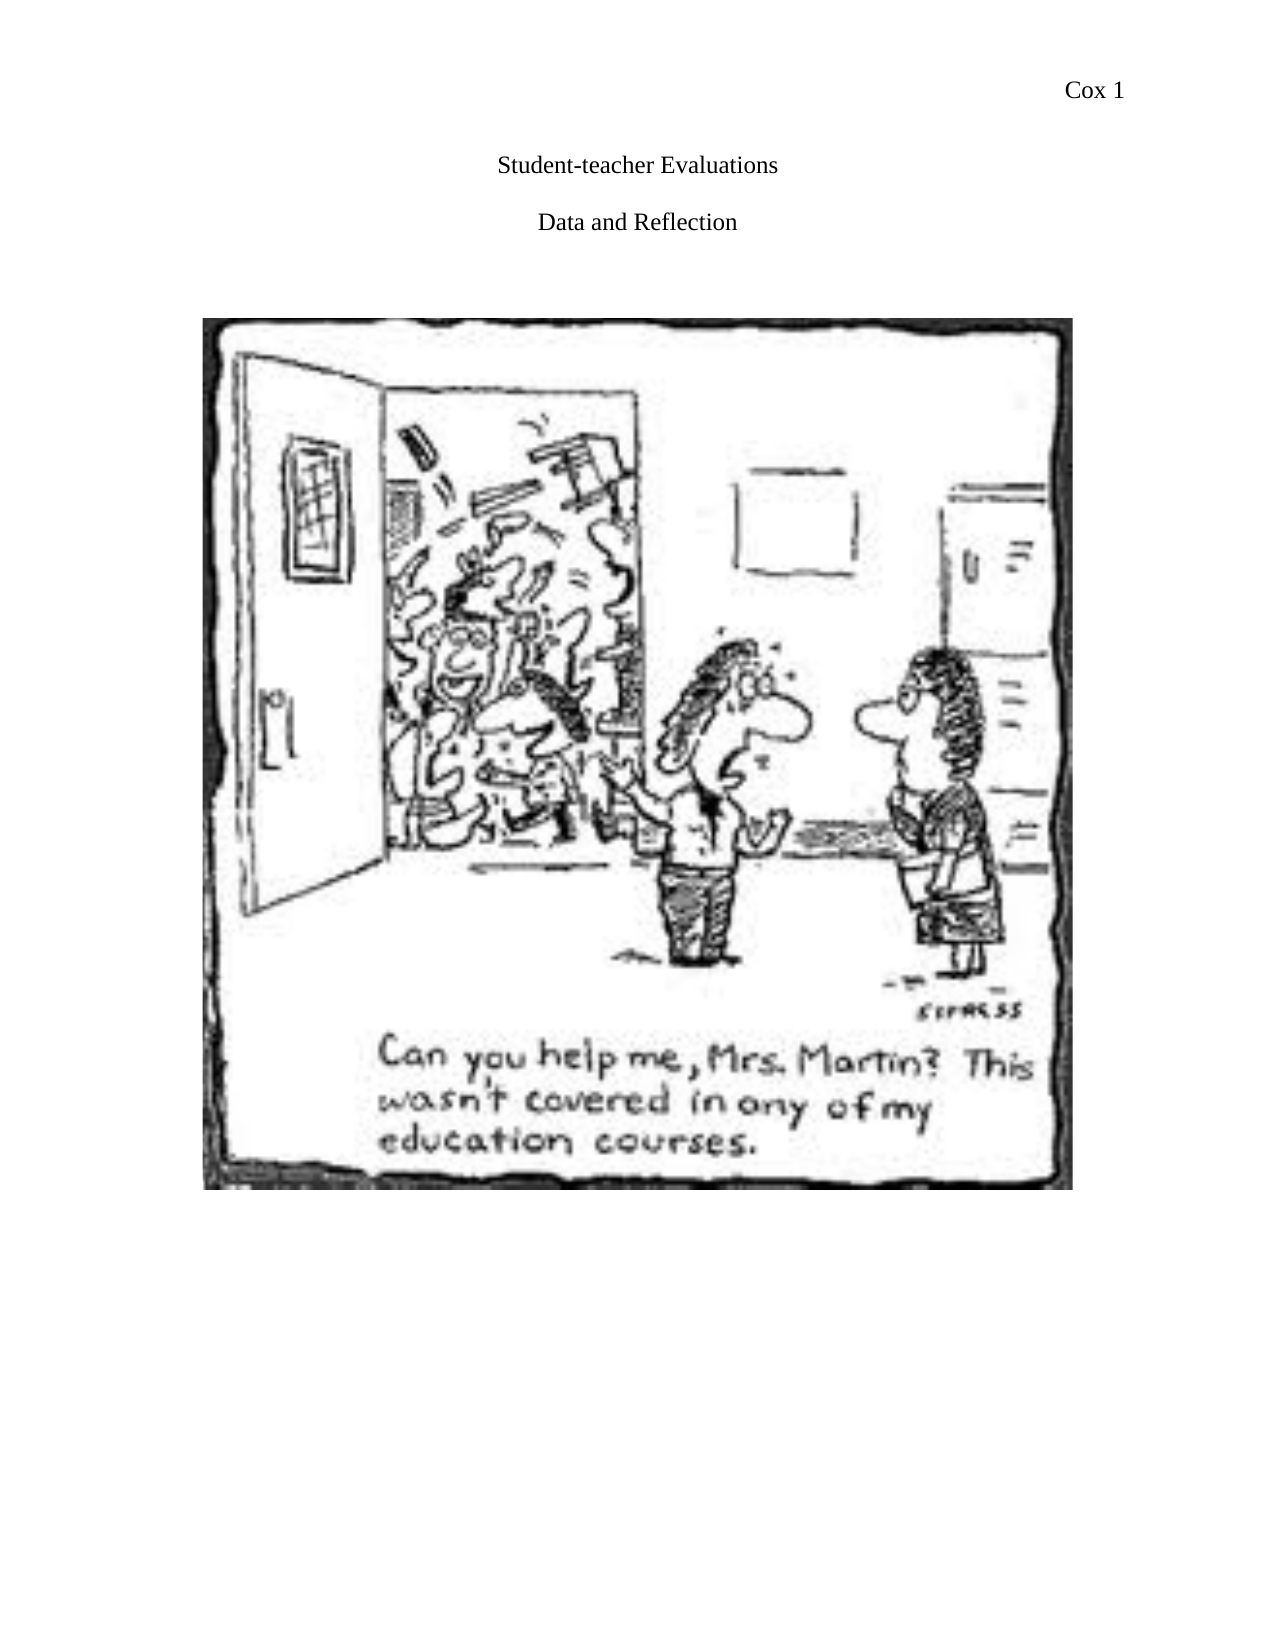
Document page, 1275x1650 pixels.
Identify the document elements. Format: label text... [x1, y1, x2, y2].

picture [202, 318, 1073, 1190]
text Student-teacher Evaluations [150, 150, 1125, 179]
text Data and Reflection [150, 207, 1125, 236]
